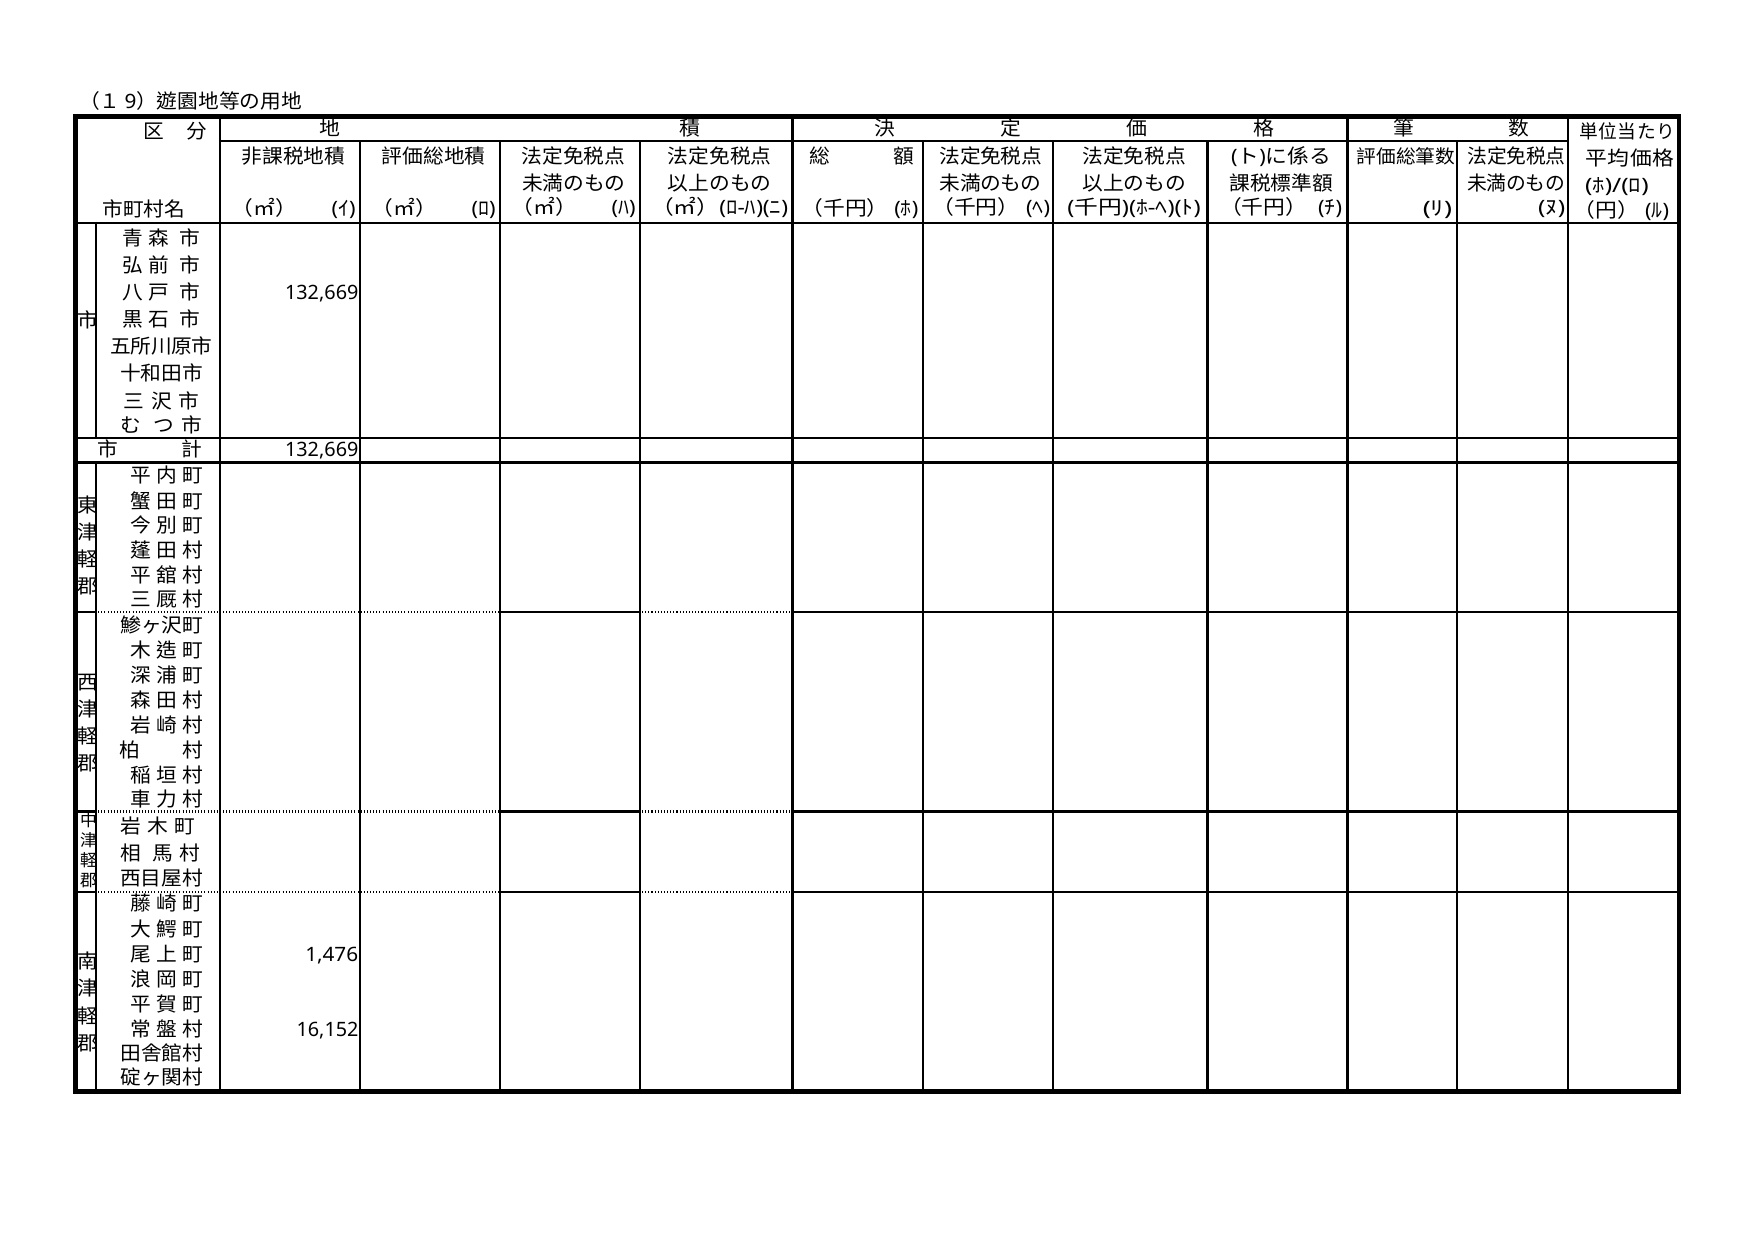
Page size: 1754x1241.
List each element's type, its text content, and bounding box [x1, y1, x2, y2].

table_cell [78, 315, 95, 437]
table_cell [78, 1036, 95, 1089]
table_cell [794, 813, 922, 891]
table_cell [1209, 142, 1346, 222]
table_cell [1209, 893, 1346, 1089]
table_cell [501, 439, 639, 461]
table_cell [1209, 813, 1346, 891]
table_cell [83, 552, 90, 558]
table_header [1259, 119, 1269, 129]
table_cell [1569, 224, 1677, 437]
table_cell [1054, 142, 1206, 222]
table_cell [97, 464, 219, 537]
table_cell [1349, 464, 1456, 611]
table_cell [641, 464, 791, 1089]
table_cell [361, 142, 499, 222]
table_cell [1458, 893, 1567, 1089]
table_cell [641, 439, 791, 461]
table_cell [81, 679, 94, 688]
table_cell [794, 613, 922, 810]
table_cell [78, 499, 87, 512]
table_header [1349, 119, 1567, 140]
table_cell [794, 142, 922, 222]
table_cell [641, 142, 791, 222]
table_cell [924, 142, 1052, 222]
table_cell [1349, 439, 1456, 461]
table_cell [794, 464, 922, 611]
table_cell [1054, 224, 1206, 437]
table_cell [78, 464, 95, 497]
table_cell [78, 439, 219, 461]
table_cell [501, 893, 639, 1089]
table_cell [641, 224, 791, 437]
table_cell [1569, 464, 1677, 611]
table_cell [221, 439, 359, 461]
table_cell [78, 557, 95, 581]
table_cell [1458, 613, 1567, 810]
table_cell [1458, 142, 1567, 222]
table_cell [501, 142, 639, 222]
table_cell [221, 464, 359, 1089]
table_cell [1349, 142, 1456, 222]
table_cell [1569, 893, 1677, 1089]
text （１9）遊園地等の用地 [79, 87, 1721, 114]
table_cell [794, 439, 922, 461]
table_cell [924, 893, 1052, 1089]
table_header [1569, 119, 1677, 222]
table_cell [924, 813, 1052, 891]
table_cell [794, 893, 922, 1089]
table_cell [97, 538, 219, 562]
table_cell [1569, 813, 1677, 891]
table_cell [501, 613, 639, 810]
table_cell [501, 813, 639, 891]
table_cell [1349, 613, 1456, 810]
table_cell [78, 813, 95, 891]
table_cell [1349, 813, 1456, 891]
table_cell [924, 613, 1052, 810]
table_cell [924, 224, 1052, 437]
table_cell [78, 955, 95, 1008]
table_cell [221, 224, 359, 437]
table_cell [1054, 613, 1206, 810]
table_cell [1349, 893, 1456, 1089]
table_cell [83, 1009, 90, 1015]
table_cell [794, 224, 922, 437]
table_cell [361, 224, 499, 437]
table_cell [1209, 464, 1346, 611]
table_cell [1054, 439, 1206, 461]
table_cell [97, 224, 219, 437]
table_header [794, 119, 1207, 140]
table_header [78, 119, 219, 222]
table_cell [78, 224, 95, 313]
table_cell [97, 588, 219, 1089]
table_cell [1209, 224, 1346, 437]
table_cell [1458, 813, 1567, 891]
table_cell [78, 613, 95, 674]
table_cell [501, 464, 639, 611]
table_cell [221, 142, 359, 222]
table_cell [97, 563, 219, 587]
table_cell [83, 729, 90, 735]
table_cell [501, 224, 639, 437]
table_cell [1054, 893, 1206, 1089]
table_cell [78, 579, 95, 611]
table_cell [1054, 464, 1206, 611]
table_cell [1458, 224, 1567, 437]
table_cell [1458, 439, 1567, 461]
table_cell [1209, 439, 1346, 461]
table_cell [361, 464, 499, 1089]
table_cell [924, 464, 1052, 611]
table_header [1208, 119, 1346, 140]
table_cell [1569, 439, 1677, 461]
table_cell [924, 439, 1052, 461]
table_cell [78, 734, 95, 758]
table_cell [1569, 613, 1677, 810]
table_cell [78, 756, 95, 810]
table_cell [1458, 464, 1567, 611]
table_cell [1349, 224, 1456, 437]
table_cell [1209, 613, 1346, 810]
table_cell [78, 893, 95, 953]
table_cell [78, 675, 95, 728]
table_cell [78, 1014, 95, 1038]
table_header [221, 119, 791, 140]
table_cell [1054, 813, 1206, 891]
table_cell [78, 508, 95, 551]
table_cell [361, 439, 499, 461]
